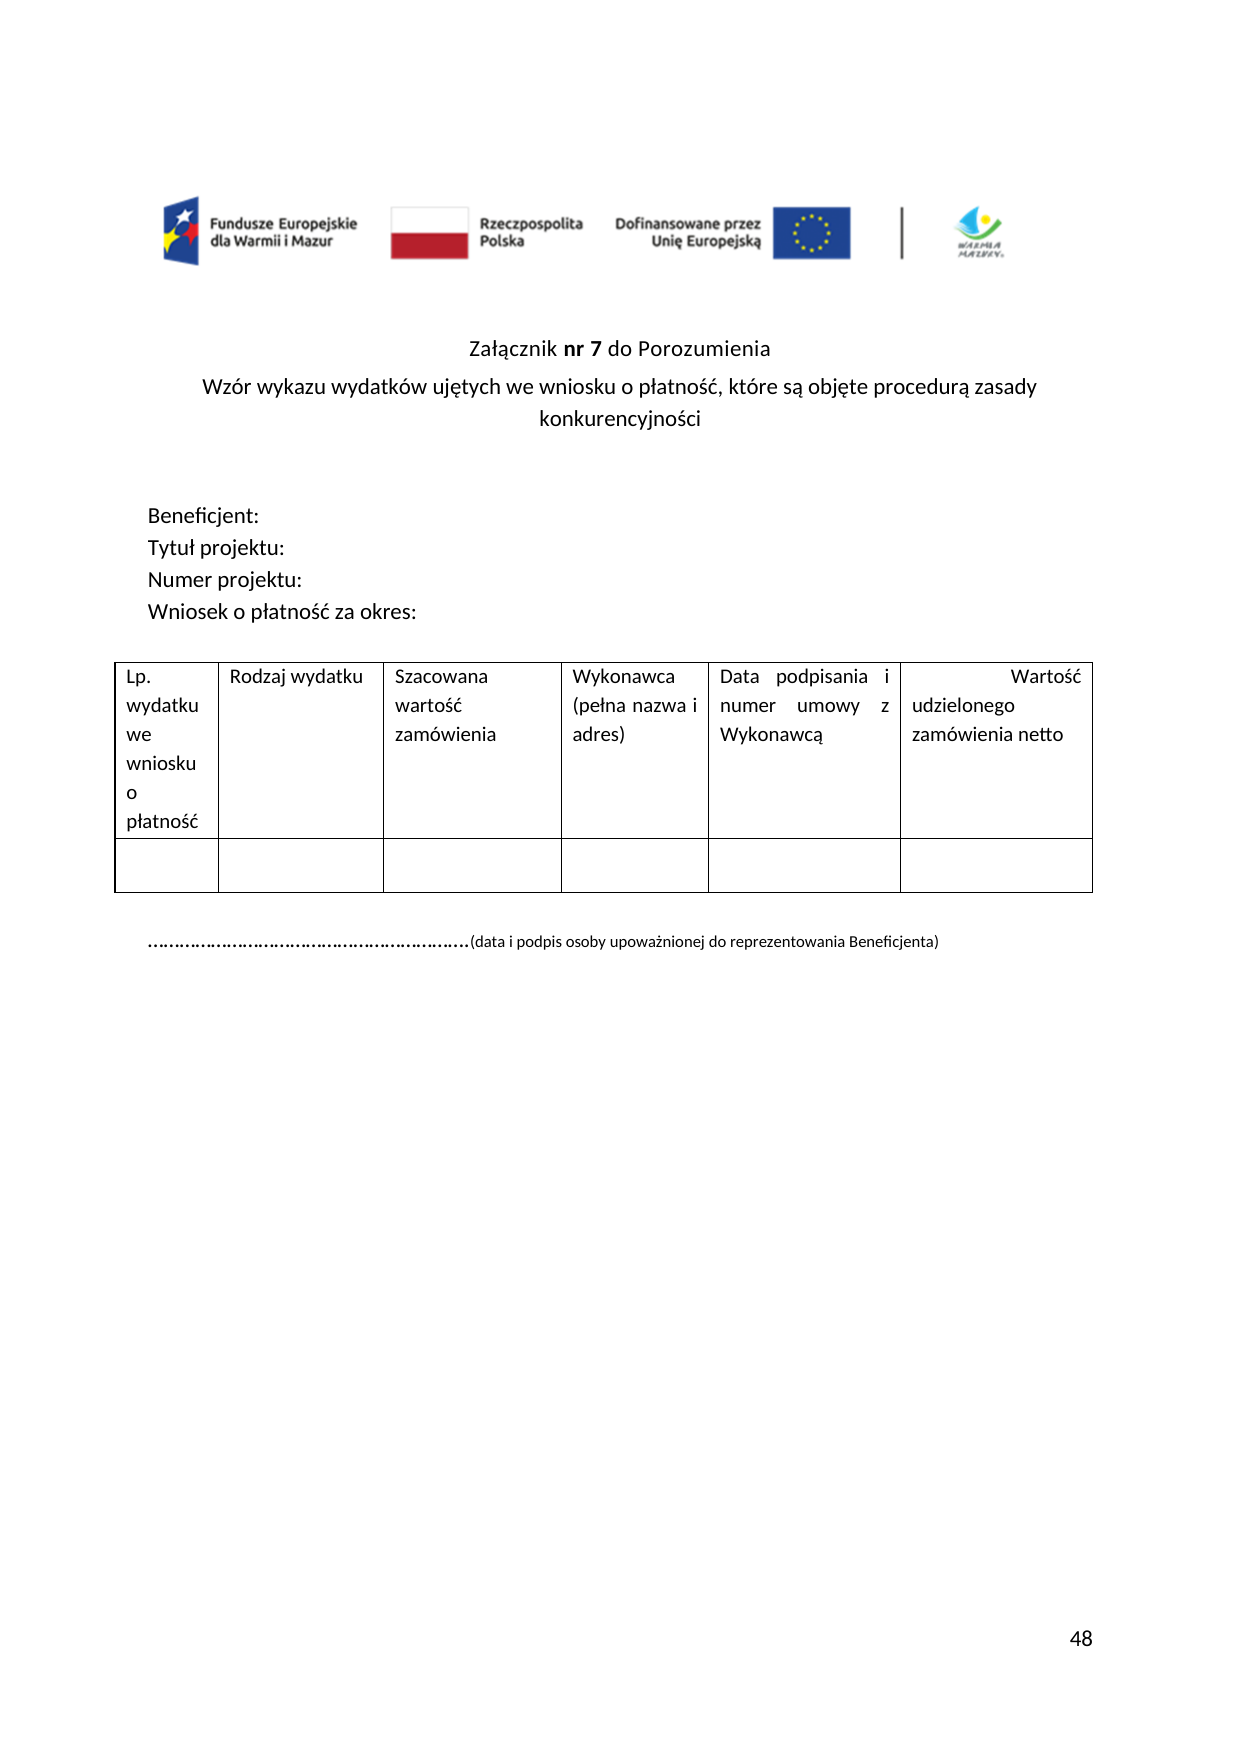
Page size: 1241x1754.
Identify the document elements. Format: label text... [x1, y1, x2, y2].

table_header Lp. wydatku we wniosku o płatność [116, 663, 218, 838]
text Beneficjent: [148, 501, 1093, 529]
table_header Szacowana wartość zamówienia [384, 663, 561, 838]
text Wniosek o płatność za okres: [148, 597, 1093, 625]
table_cell [219, 839, 383, 892]
table_cell [709, 839, 900, 892]
table_header Wykonawca (pełna nazwa i adres) [562, 663, 708, 838]
table_header Rodzaj wydatku [219, 663, 383, 838]
text Załącznik nr 7 do Porozumienia [148, 334, 1093, 362]
text Numer projektu: [148, 565, 1093, 593]
table_cell [562, 839, 708, 892]
table_cell [116, 839, 218, 892]
text konkurencyjności [148, 404, 1093, 432]
text Tytuł projektu: [148, 533, 1093, 561]
picture [147, 179, 1101, 285]
text Wzór wykazu wydatków ujętych we wniosku o płatność, które są objęte procedurą zasady [148, 372, 1093, 400]
table_cell [901, 839, 1092, 892]
table_cell [384, 839, 561, 892]
table_header Wartość udzielonego zamówienia netto [901, 663, 1092, 838]
text …………………………………………………….(data i podpis osoby upoważnionej do reprezentowania Beneficjenta) [148, 925, 1093, 953]
table_header Data podpisania i numer umowy z Wykonawcą [709, 663, 900, 838]
